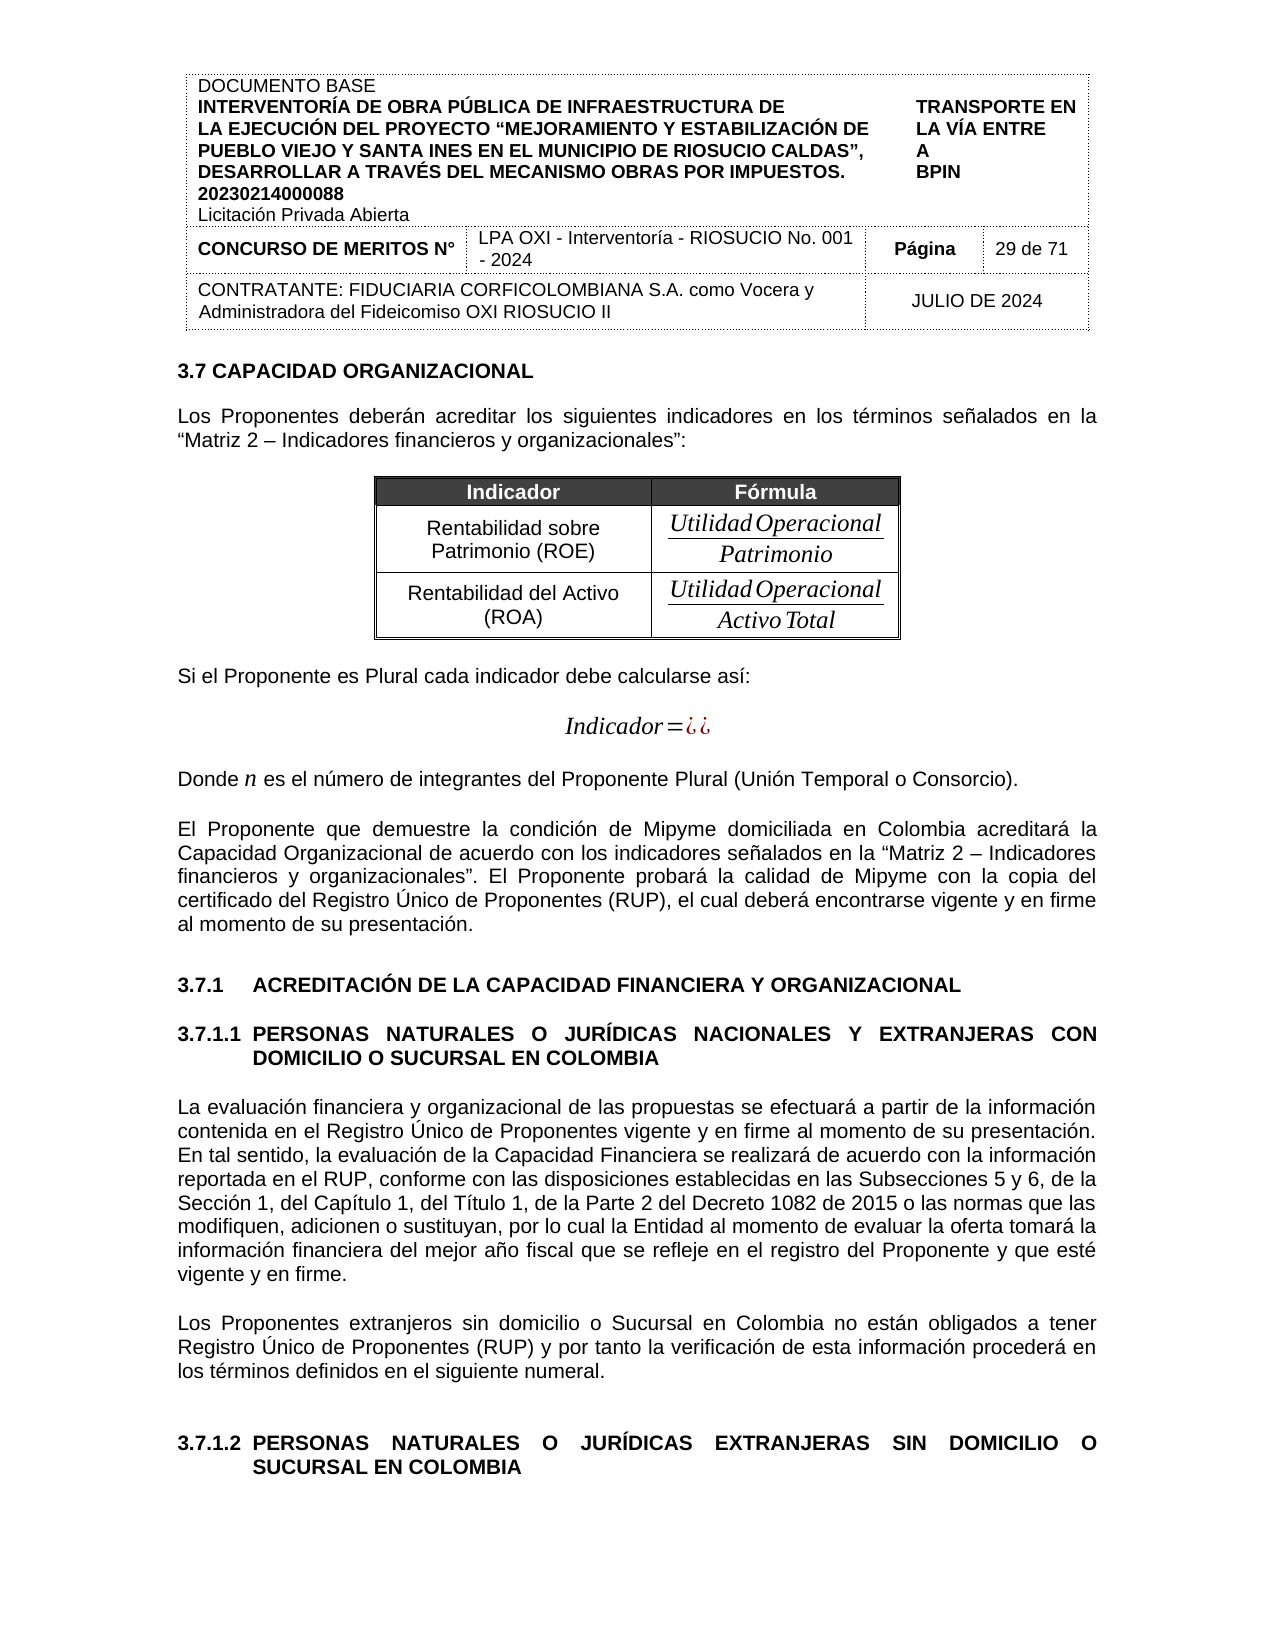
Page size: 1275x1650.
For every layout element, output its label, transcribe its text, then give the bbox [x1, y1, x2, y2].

table_cell Rentabilidad sobre Patrimonio (ROE) [377, 506, 651, 572]
list ACREDITACIÓN DE LA CAPACIDAD FINANCIERA Y ORGANIZACIONAL [177, 973, 1098, 997]
table_cell Rentabilidad del Activo (ROA) [377, 573, 651, 637]
text Los Proponentes extranjeros sin domicilio o Sucursal en Colombia no están obligados a tener Registro Único de Proponentes (RUP) y por tanto la verificación de esta información procederá en los términos definidos en el siguiente numeral. [177, 1311, 1098, 1383]
table_cell [652, 573, 898, 637]
text La evaluación financiera y organizacional de las propuestas se efectuará a partir de la información contenida en el Registro Único de Proponentes vigente y en firme al momento de su presentación. En tal sentido, la evaluación de la Capacidad Financiera se realizará de acuerdo con la información reportada en el RUP, conforme con las disposiciones establecidas en las Subsecciones 5 y 6, de la Sección 1, del Capítulo 1, del Título 1, de la Parte 2 del Decreto 1082 de 2015 o las normas que las modifiquen, adicionen o sustituyan, por lo cual la Entidad al momento de evaluar la oferta tomará la información financiera del mejor año fiscal que se refleje en el registro del Proponente y que esté vigente y en firme. [177, 1094, 1098, 1286]
table_header Indicador [377, 479, 651, 505]
table_cell [652, 506, 898, 572]
table_header Fórmula [652, 479, 898, 505]
text 3.7 CAPACIDAD ORGANIZACIONAL [177, 359, 1098, 383]
list PERSONAS NATURALES O JURÍDICAS EXTRANJERAS SIN DOMICILIO O SUCURSAL EN COLOMBIA [177, 1431, 1098, 1479]
text Si el Proponente es Plural cada indicador debe calcularse así: [177, 664, 1098, 688]
list PERSONAS NATURALES O JURÍDICAS NACIONALES Y EXTRANJERAS CON DOMICILIO O SUCURSAL EN COLOMBIA [177, 1022, 1098, 1069]
text Donde es el número de integrantes del Proponente Plural (Unión Temporal o Consorcio). [177, 765, 1098, 792]
text Los Proponentes deberán acreditar los siguientes indicadores en los términos señalados en la “Matriz 2 – Indicadores financieros y organizacionales”: [177, 404, 1098, 452]
text El Proponente que demuestre la condición de Mipyme domiciliada en Colombia acreditará la Capacidad Organizacional de acuerdo con los indicadores señalados en la “Matriz 2 – Indicadores financieros y organizacionales”. El Proponente probará la calidad de Mipyme con la copia del certificado del Registro Único de Proponentes (RUP), el cual deberá encontrarse vigente y en firme al momento de su presentación. [177, 816, 1098, 936]
